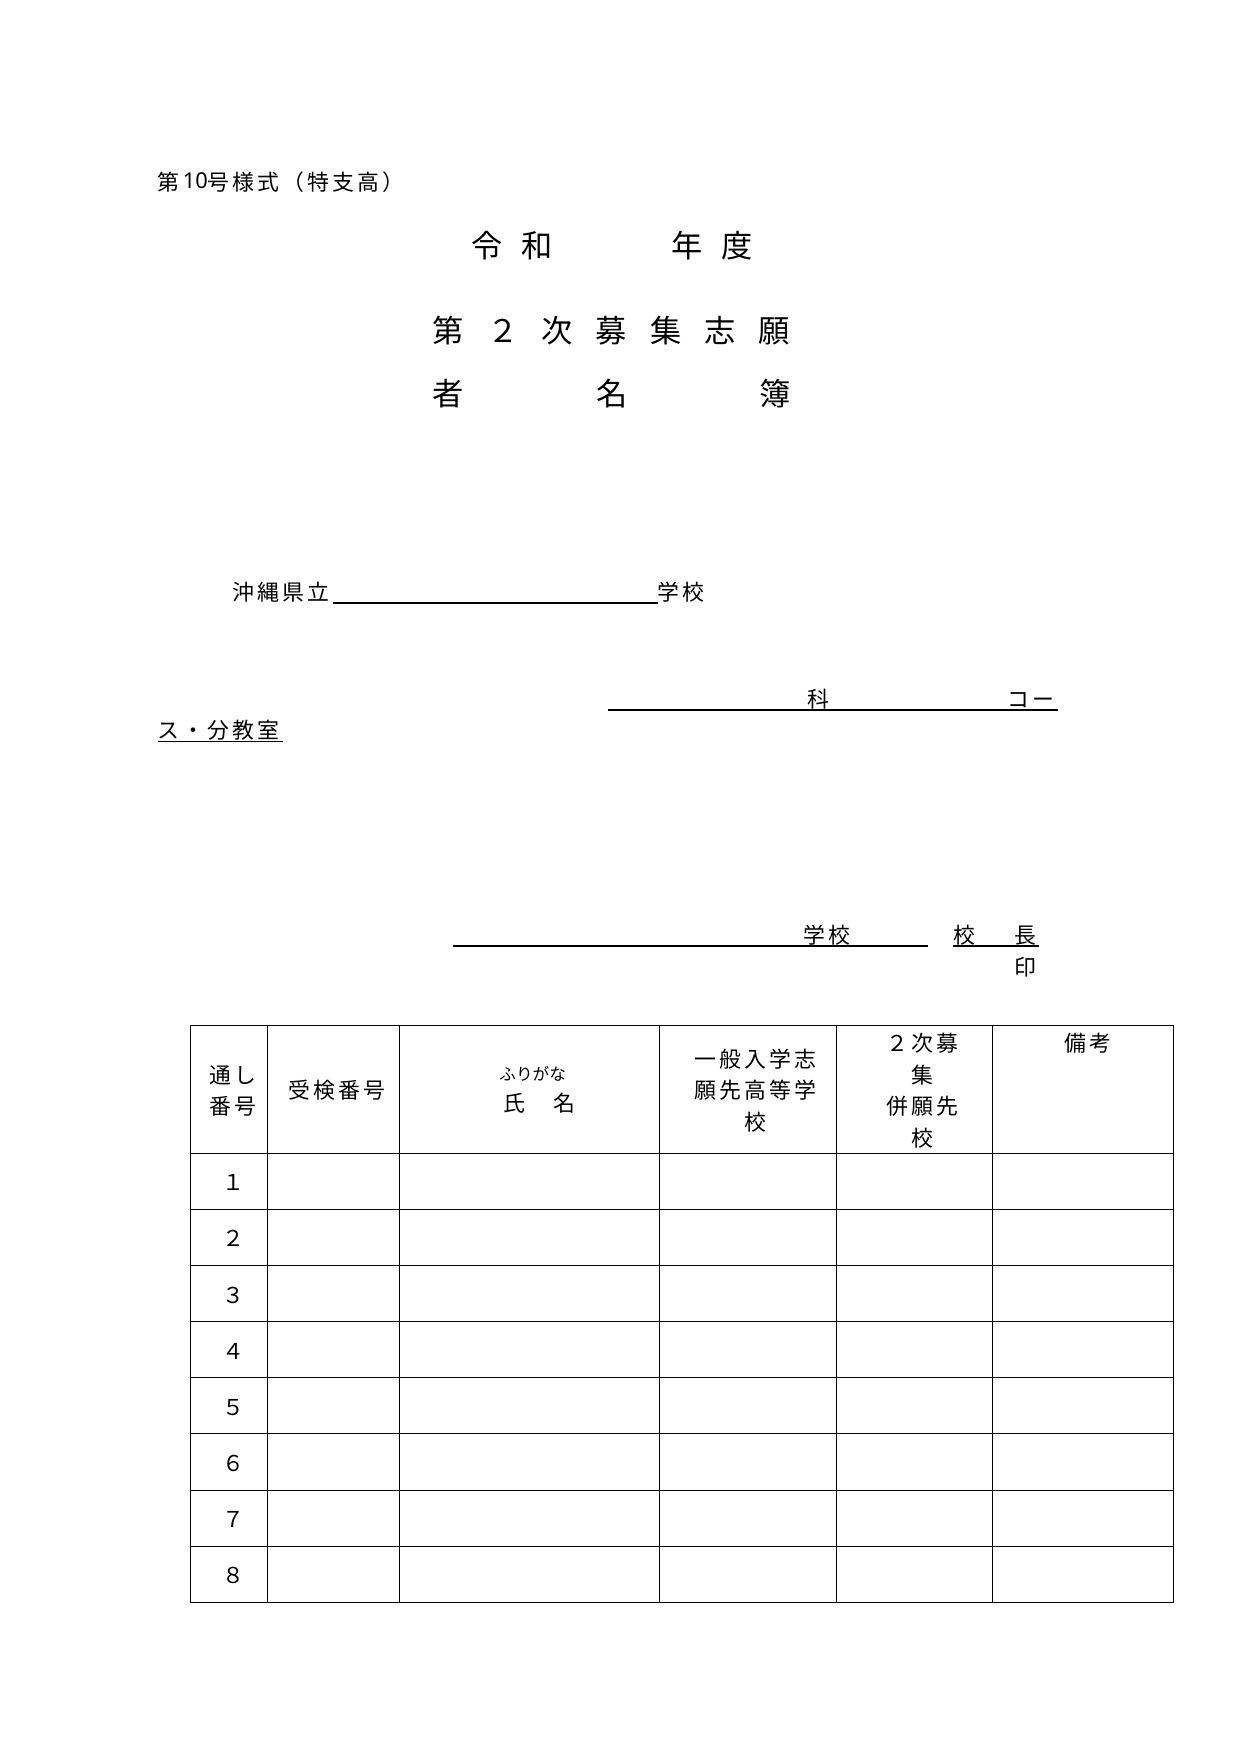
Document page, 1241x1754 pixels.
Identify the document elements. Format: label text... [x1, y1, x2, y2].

table_cell [400, 1378, 659, 1433]
table_cell [837, 1210, 992, 1265]
table_cell [400, 1210, 659, 1265]
table_cell [268, 1378, 399, 1433]
table_cell [837, 1434, 992, 1489]
table_header 備考 [993, 1026, 1173, 1153]
table_cell [993, 1154, 1173, 1209]
table_cell [400, 1154, 659, 1209]
table_cell [993, 1434, 1173, 1489]
table_cell [660, 1491, 836, 1546]
table_cell [400, 1491, 659, 1546]
table_cell [660, 1154, 836, 1209]
table_cell [993, 1378, 1173, 1433]
table_cell ８ [191, 1547, 267, 1602]
table_cell [268, 1434, 399, 1489]
table_cell １ [191, 1154, 267, 1209]
text 科 コース・分教室 [158, 682, 1061, 745]
text 令和 年度 [431, 212, 809, 275]
table_cell [660, 1547, 836, 1602]
table_header 通し番号 [191, 1026, 267, 1153]
table_cell [660, 1434, 836, 1489]
table_header [400, 1026, 659, 1153]
table_cell [837, 1378, 992, 1433]
table_cell [993, 1266, 1173, 1321]
table_cell [837, 1547, 992, 1602]
table_cell ３ [191, 1266, 267, 1321]
table_cell [268, 1491, 399, 1546]
table_cell [268, 1322, 399, 1377]
table_cell [993, 1491, 1173, 1546]
table_cell [268, 1547, 399, 1602]
table_cell [993, 1322, 1173, 1377]
table_header 一般入学志願先高等学校 [660, 1026, 836, 1153]
table_cell [837, 1322, 992, 1377]
table_cell [660, 1266, 836, 1321]
table_cell ６ [191, 1434, 267, 1489]
table_cell [400, 1434, 659, 1489]
table_cell [400, 1547, 659, 1602]
table_cell [660, 1322, 836, 1377]
text 第２次募集志願者名簿 [431, 297, 809, 424]
table_cell [993, 1210, 1173, 1265]
text 第10号様式（特支高） [158, 149, 1083, 212]
text 沖縄県立 学校 [158, 575, 1061, 606]
table_cell [268, 1266, 399, 1321]
table_cell [268, 1154, 399, 1209]
table_cell ４ [191, 1322, 267, 1377]
table_cell ７ [191, 1491, 267, 1546]
table_cell [993, 1547, 1173, 1602]
table_cell [837, 1491, 992, 1546]
table_cell ２ [191, 1210, 267, 1265]
table_cell [400, 1266, 659, 1321]
table_cell [660, 1210, 836, 1265]
text 学校 校長 印 [158, 918, 1039, 981]
table_cell [837, 1154, 992, 1209]
table_header ２次募集 併願先校 [837, 1026, 992, 1153]
table_cell [837, 1266, 992, 1321]
table_cell [660, 1378, 836, 1433]
table_header 受検番号 [268, 1026, 399, 1153]
table_cell ５ [191, 1378, 267, 1433]
table_cell [400, 1322, 659, 1377]
table_cell [268, 1210, 399, 1265]
